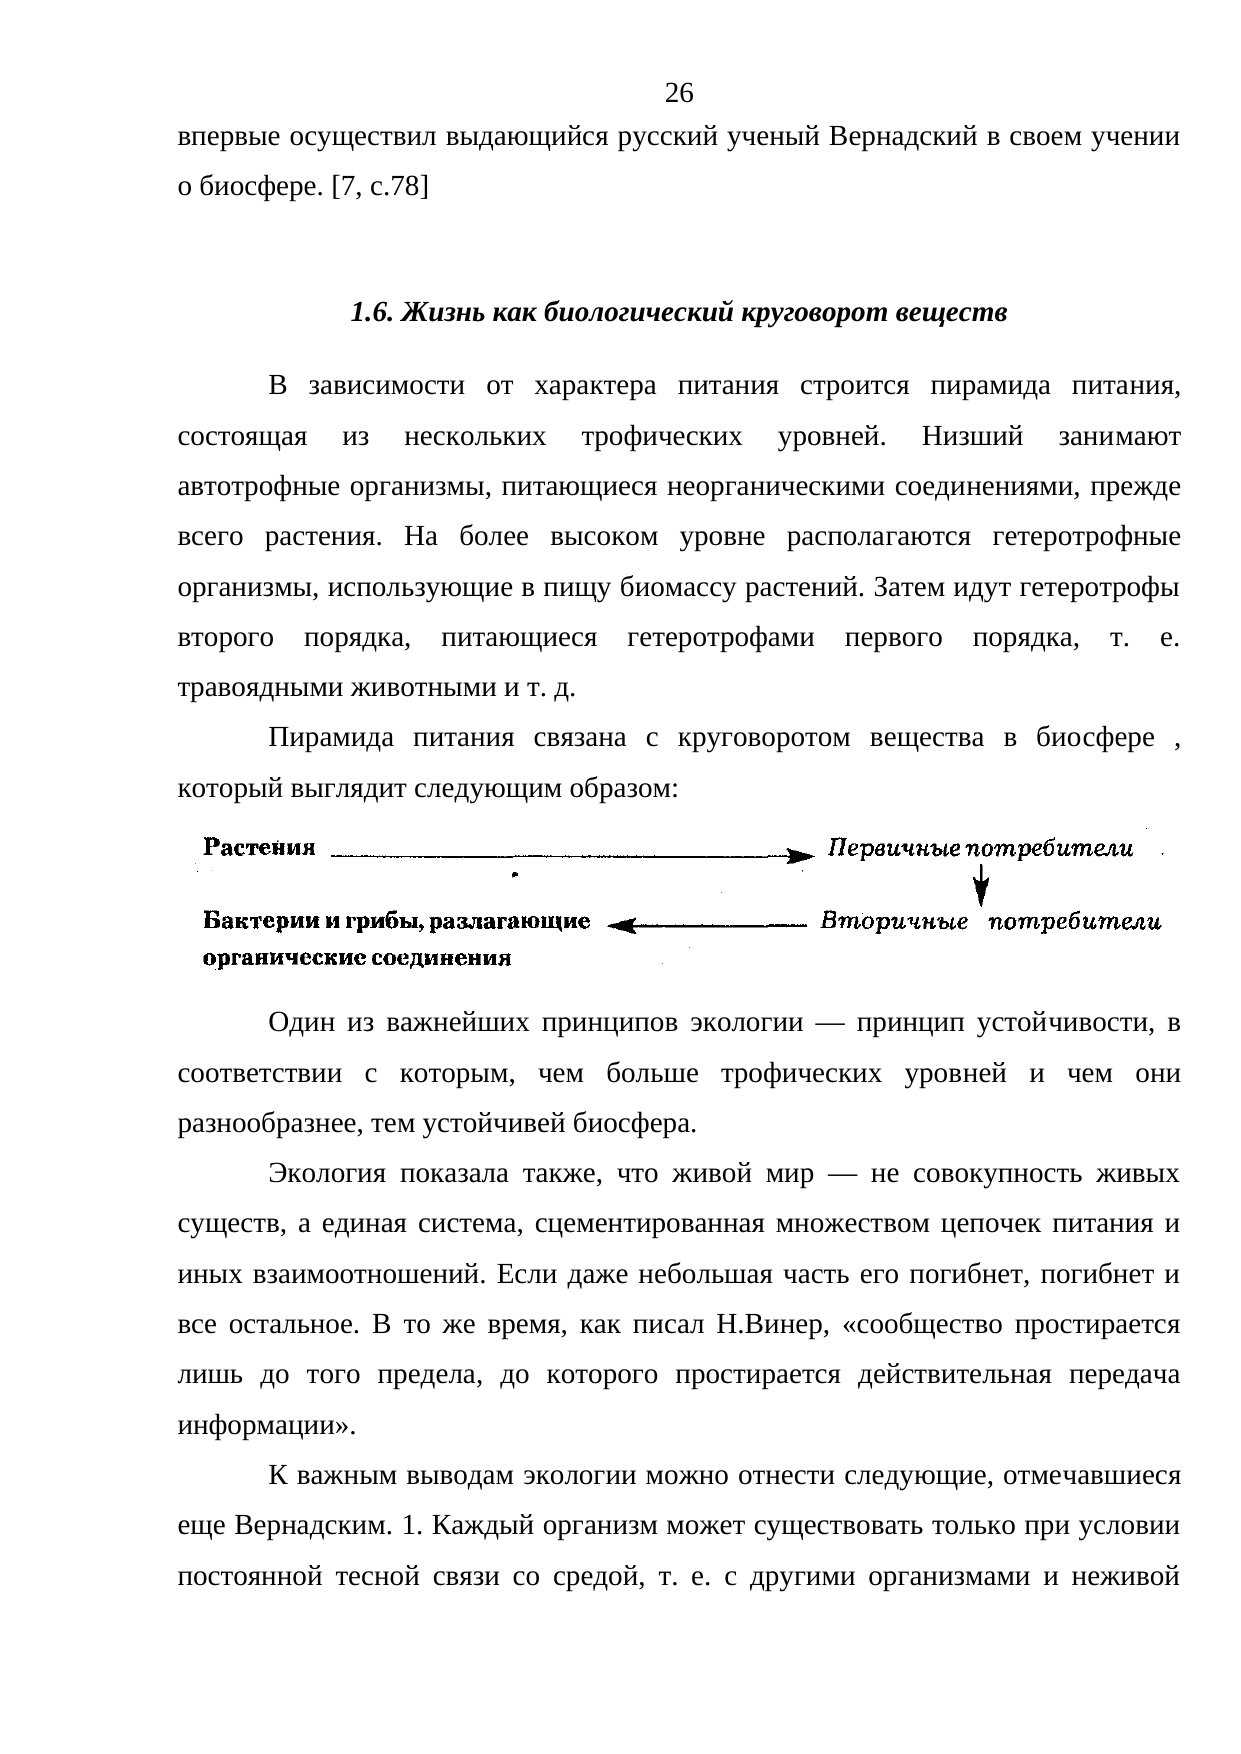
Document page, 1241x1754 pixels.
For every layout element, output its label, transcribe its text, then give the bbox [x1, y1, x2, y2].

text Пирамида питания связана с круговоротом вещества в биосфере , который выглядит следующим образом: [177, 719, 1181, 803]
text В зависимости от характера питания строится пирамида питания, состоящая из нескольких трофических уровней. Низший занимают автотрофные организмы, питающиеся неорганическими соединениями, прежде всего растения. На более высоком уровне располагаются гетеротрофные организмы, использующие в пищу биомассу растений. Затем идут гетеротрофы второго порядка, питающиеся гетеротрофами первого порядка, т. е. травоядными животными и т. д. [177, 367, 1181, 703]
text Экология показала также, что живой мир — не совокупность живых существ, а единая система, сцементированная множеством цепочек питания и иных взаимоотношений. Если даже небольшая часть его погибнет, погибнет и все остальное. В то же время, как писал Н.Винер, «сообщество простирается лишь до того предела, до которого простирается действительная передача информации». [177, 1155, 1181, 1440]
text Один из важнейших принципов экологии — принцип устойчивости, в соответствии с которым, чем больше трофических уровней и чем они разнообразнее, тем устойчивей биосфера. [177, 1004, 1181, 1138]
subtitle 1.6. Жизнь как биологический круговорот веществ [177, 294, 1181, 328]
picture [177, 820, 1181, 991]
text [177, 118, 1181, 202]
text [177, 1457, 1181, 1591]
